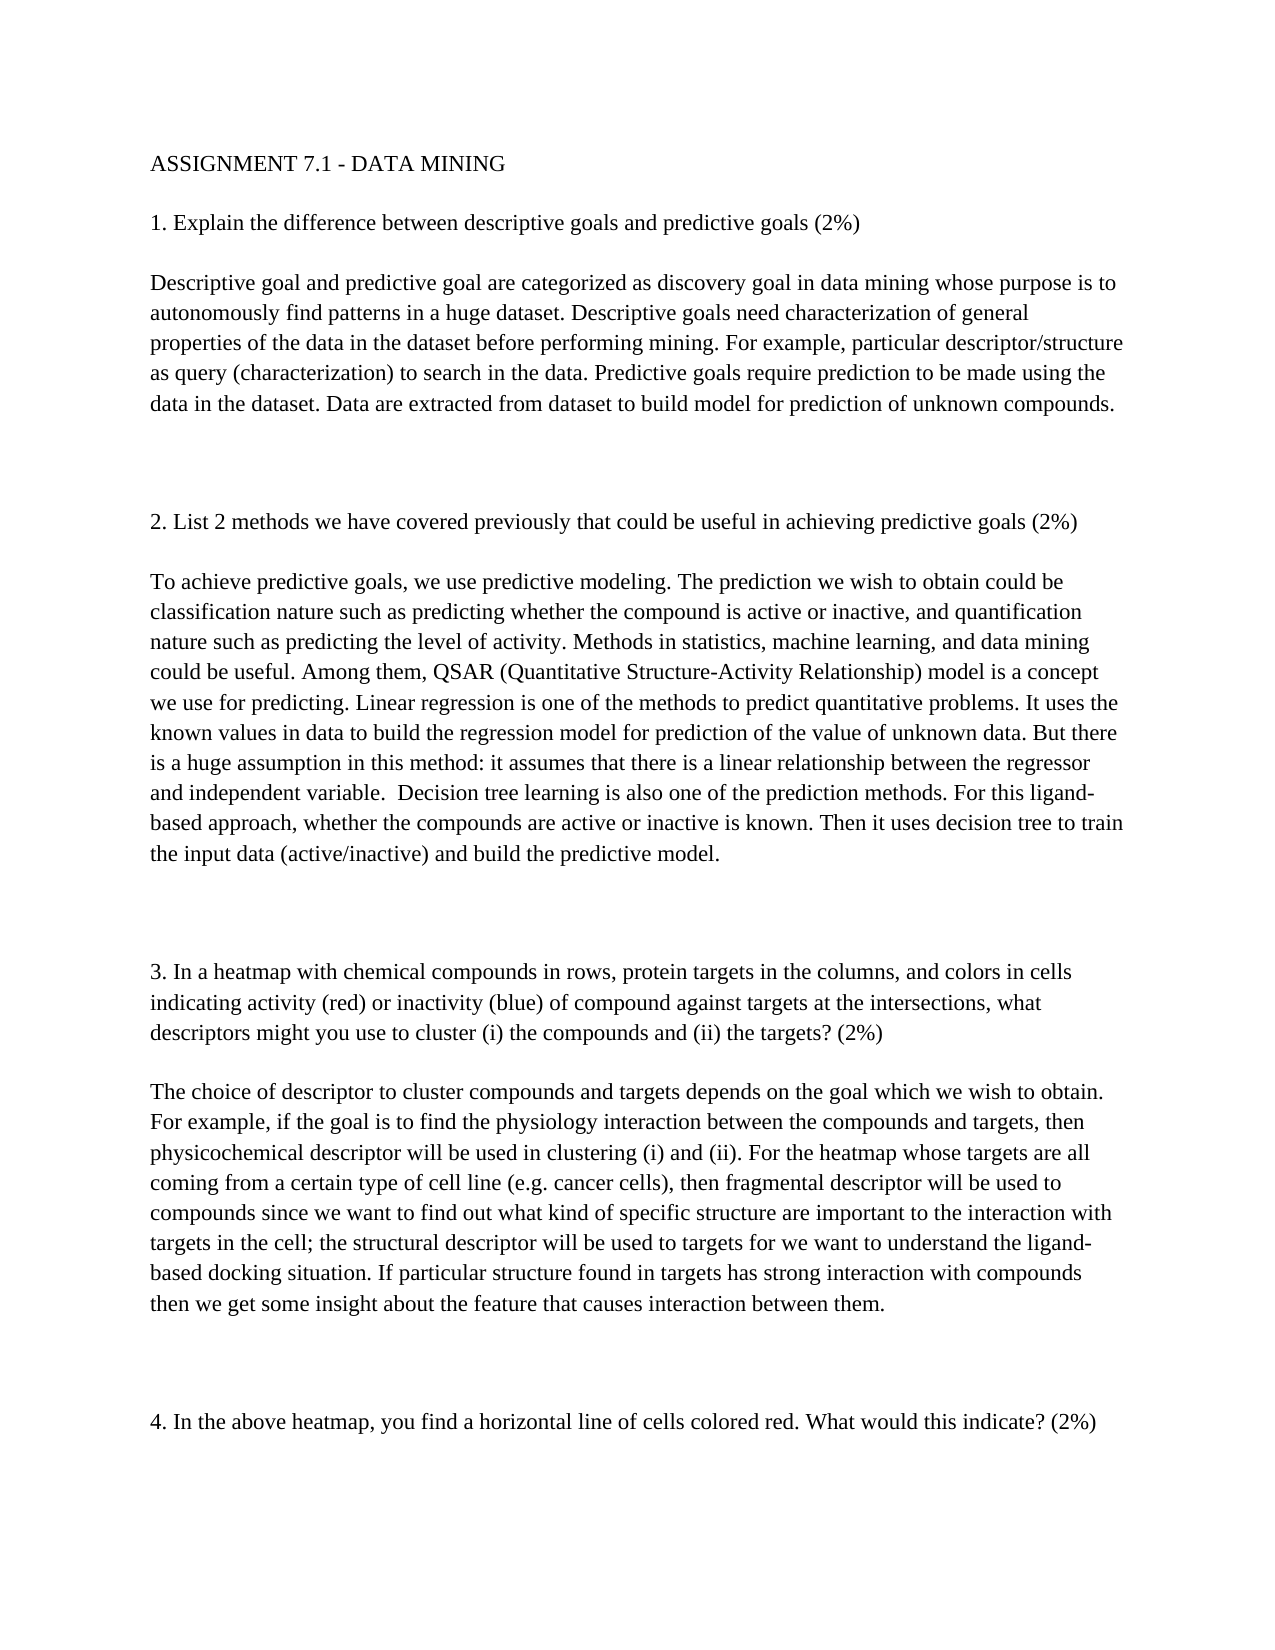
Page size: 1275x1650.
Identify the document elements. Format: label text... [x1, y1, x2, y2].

text Descriptive goal and predictive goal are categorized as discovery goal in data mining whose purpose is to autonomously find patterns in a huge dataset. Descriptive goals need characterization of general properties of the data in the dataset before performing mining. For example, particular descriptor/structure as query (characterization) to search in the data. Predictive goals require prediction to be made using the data in the dataset. Data are extracted from dataset to build model for prediction of unknown compounds. [150, 269, 1125, 416]
text 4. In the above heatmap, you find a horizontal line of cells colored red. What would this indicate? (2%) [150, 1408, 1125, 1435]
text ASSIGNMENT 7.1 - DATA MINING [150, 150, 1125, 176]
text 3. In a heatmap with chemical compounds in rows, protein targets in the columns, and colors in cells indicating activity (red) or inactivity (blue) of compound against targets at the intersections, what descriptors might you use to cluster (i) the compounds and (ii) the targets? (2%) [150, 958, 1125, 1045]
text The choice of descriptor to cluster compounds and targets depends on the goal which we wish to obtain. For example, if the goal is to find the physiology interaction between the compounds and targets, then physicochemical descriptor will be used in clustering (i) and (ii). For the heatmap whose targets are all coming from a certain type of cell line (e.g. cancer cells), then fragmental descriptor will be used to compounds since we want to find out what kind of specific structure are important to the interaction with targets in the cell; the structural descriptor will be used to targets for we want to understand the ligand-based docking situation. If particular structure found in targets has strong interaction with compounds then we get some insight about the feature that causes interaction between them. [150, 1078, 1125, 1316]
text To achieve predictive goals, we use predictive modeling. The prediction we wish to obtain could be classification nature such as predicting whether the compound is active or inactive, and quantification nature such as predicting the level of activity. Methods in statistics, machine learning, and data mining could be useful. Among them, QSAR (Quantitative Structure-Activity Relationship) model is a concept we use for predicting. Linear regression is one of the methods to predict quantitative problems. It uses the known values in data to build the regression model for prediction of the value of unknown data. But there is a huge assumption in this method: it assumes that there is a linear relationship between the regressor and independent variable. Decision tree learning is also one of the prediction methods. For this ligand-based approach, whether the compounds are active or inactive is known. Then it uses decision tree to train the input data (active/inactive) and build the predictive model. [150, 568, 1125, 866]
text 1. Explain the difference between descriptive goals and predictive goals (2%) [150, 209, 1125, 236]
text 2. List 2 methods we have covered previously that could be useful in achieving predictive goals (2%) [150, 508, 1125, 535]
